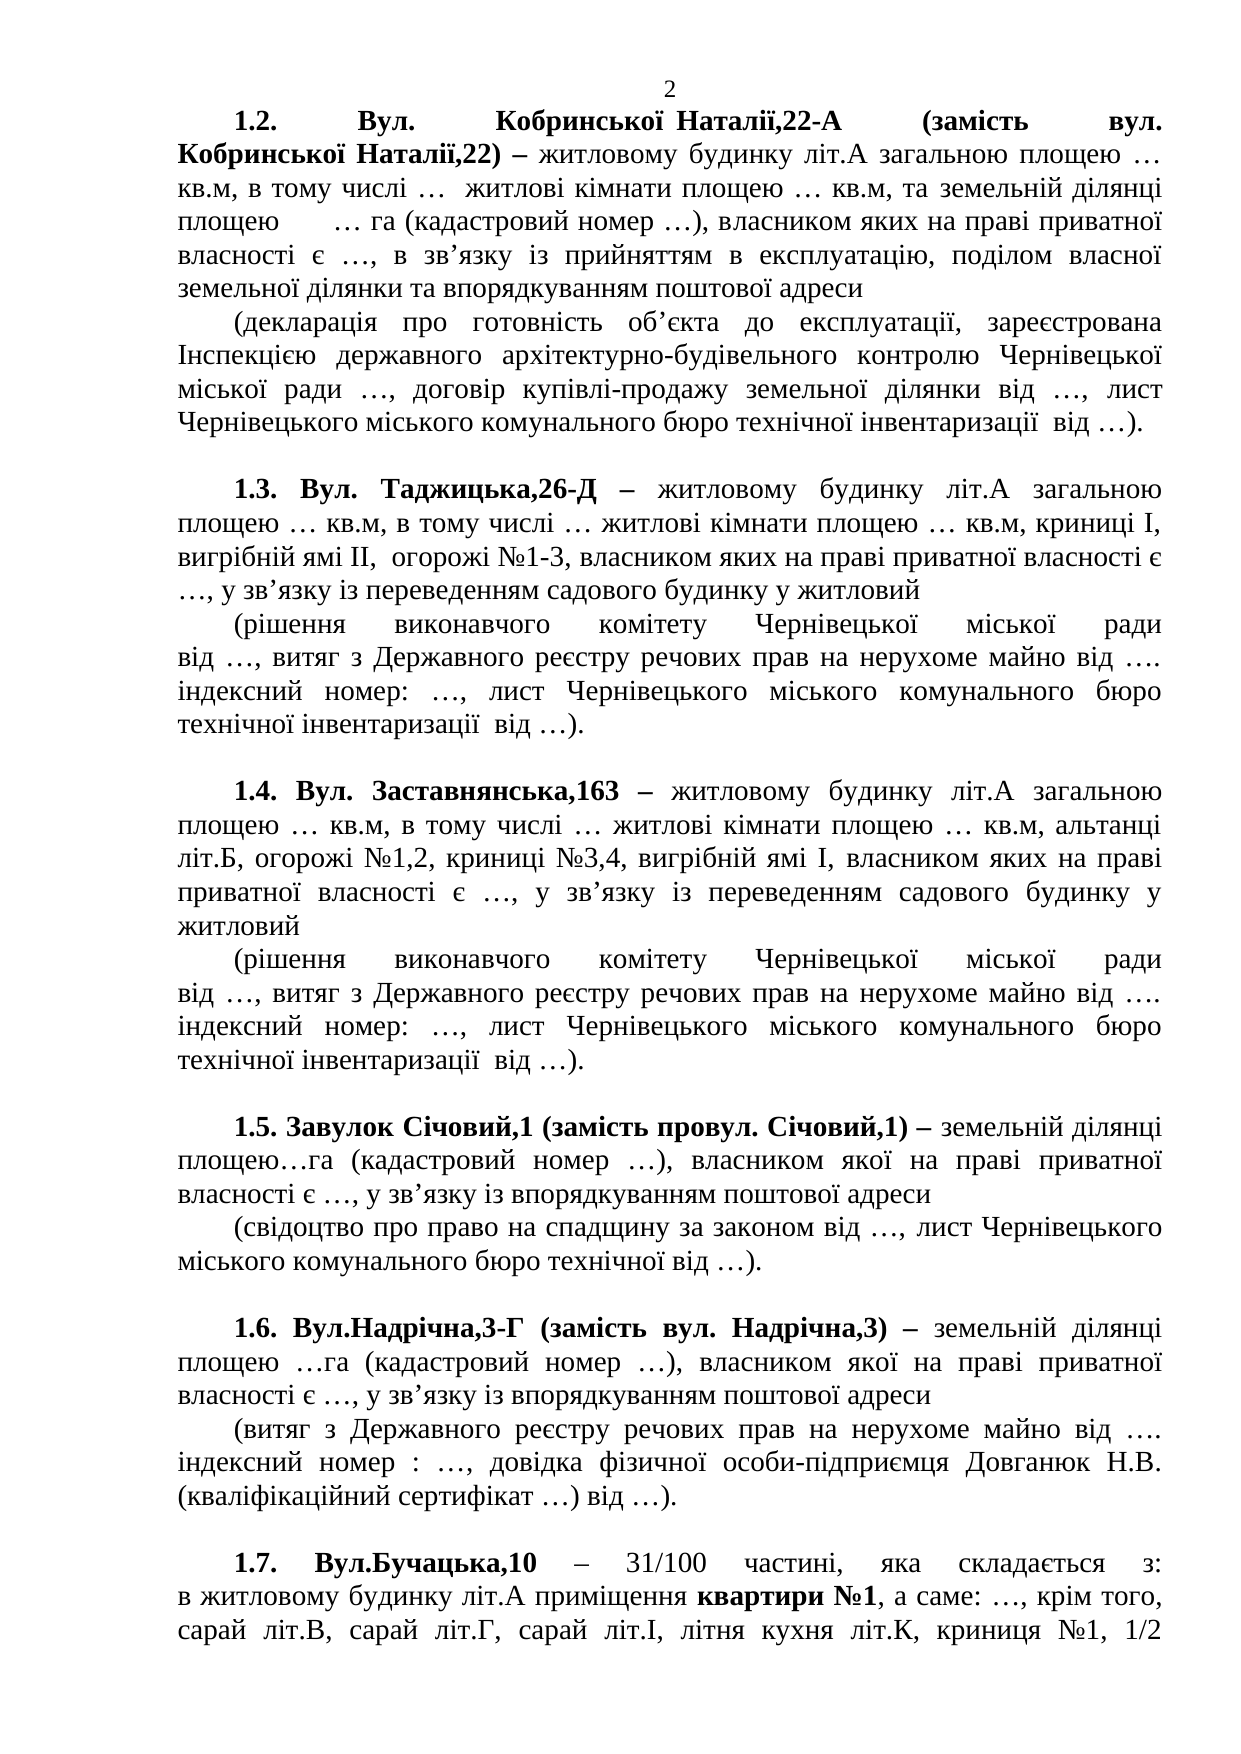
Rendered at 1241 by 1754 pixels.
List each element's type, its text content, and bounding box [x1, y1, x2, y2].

text 1.3. Вул. Таджицька,26-Д – житловому будинку літ.А загальною площею … кв.м, в тому числі … житлові кімнати площею … кв.м, криниці І, вигрібній ямі ІІ, огорожі №1-3, власником яких на праві приватної власності є …, у зв’язку із переведенням садового будинку у житловий [177, 472, 1162, 606]
text (рішення виконавчого комітету Чернівецької міської ради від …, витяг з Державного реєстру речових прав на нерухоме майно від …. індексний номер: …, лист Чернівецького міського комунального бюро технічної інвентаризації від …). [177, 606, 1162, 740]
text 1.2. Вул. Кобринської Наталії,22-А (замість вул. Кобринської Наталії,22) – житловому будинку літ.А загальною площею … кв.м, в тому числі … житлові кімнати площею … кв.м, та земельній ділянці площею … га (кадастровий номер …), власником яких на праві приватної власності є …, в зв’язку із прийняттям в експлуатацію, поділом власної земельної ділянки та впорядкуванням поштової адреси [177, 103, 1162, 304]
text (витяг з Державного реєстру речових прав на нерухоме майно від …. індексний номер : …, довідка фізичної особи-підприємця Довганюк Н.В. (кваліфікаційний сертифікат …) від …). [177, 1411, 1162, 1511]
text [177, 1545, 1162, 1646]
text (рішення виконавчого комітету Чернівецької міської ради від …, витяг з Державного реєстру речових прав на нерухоме майно від …. індексний номер: …, лист Чернівецького міського комунального бюро технічної інвентаризації від …). [177, 941, 1162, 1075]
text 1.5. Завулок Січовий,1 (замість провул. Січовий,1) – земельній ділянці площею…га (кадастровий номер …), власником якої на праві приватної власності є …, у зв’язку із впорядкуванням поштової адреси [177, 1109, 1162, 1209]
text 1.4. Вул. Заставнянська,163 – житловому будинку літ.А загальною площею … кв.м, в тому числі … житлові кімнати площею … кв.м, альтанці літ.Б, огорожі №1,2, криниці №3,4, вигрібній ямі І, власником яких на праві приватної власності є …, у зв’язку із переведенням садового будинку у житловий [177, 773, 1162, 941]
text (декларація про готовність об’єкта до експлуатації, зареєстрована Інспекцією державного архітектурно-будівельного контролю Чернівецької міської ради …, договір купівлі-продажу земельної ділянки від …, лист Чернівецького міського комунального бюро технічної інвентаризації від …). [177, 304, 1162, 438]
text 1.6. Вул.Надрічна,3-Г (замість вул. Надрічна,3) – земельній ділянці площею …га (кадастровий номер …), власником якої на праві приватної власності є …, у зв’язку із впорядкуванням поштової адреси [177, 1310, 1162, 1411]
text (свідоцтво про право на спадщину за законом від …, лист Чернівецького міського комунального бюро технічної від …). [177, 1209, 1162, 1277]
